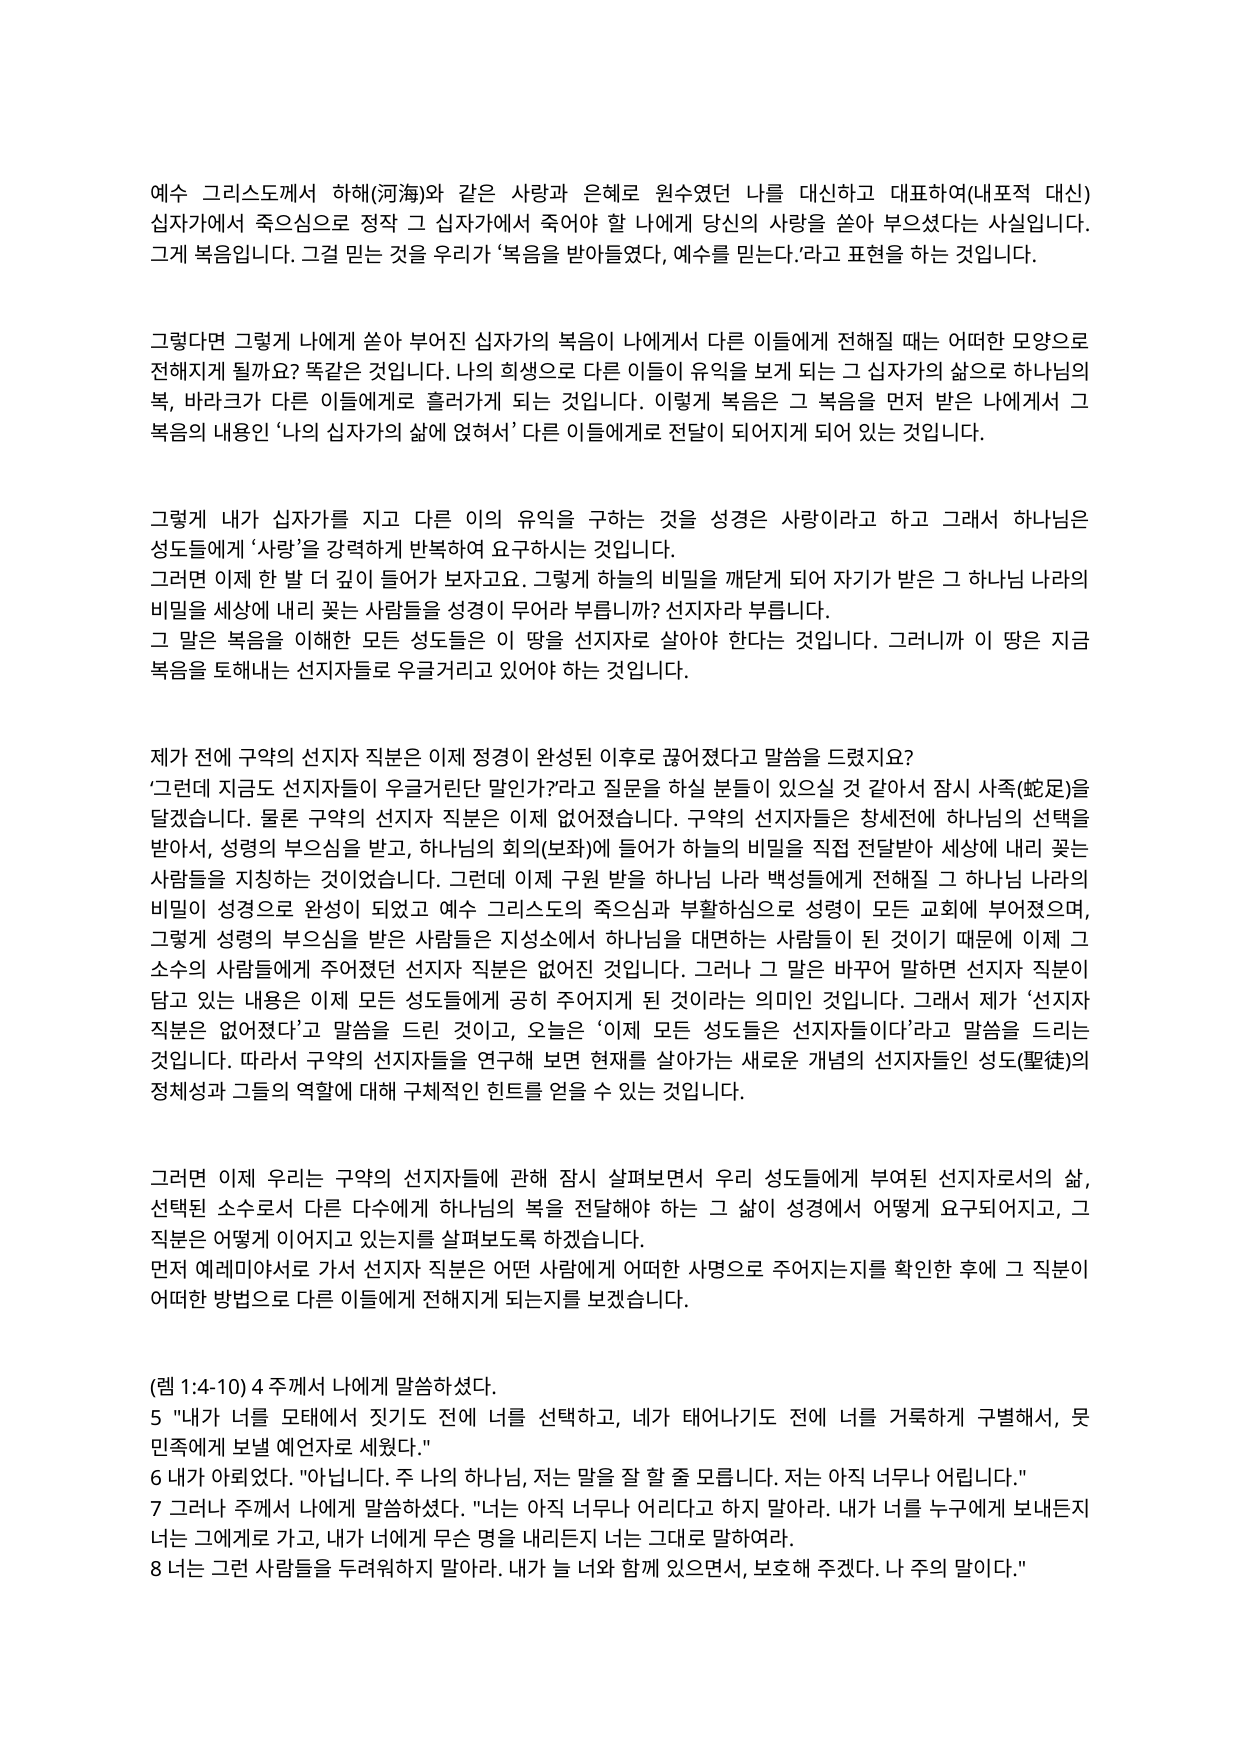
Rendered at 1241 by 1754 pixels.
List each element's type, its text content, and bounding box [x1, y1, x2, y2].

text 그렇게 내가 십자가를 지고 다른 이의 유익을 구하는 것을 성경은 사랑이라고 하고 그래서 하나님은 성도들에게 ‘사랑’을 강력하게 반복하여 요구하시는 것입니다. [150, 503, 1090, 563]
text 8 너는 그런 사람들을 두려워하지 말아라. 내가 늘 너와 함께 있으면서, 보호해 주겠다. 나 주의 말이다." [150, 1552, 1090, 1583]
text ‘그런데 지금도 선지자들이 우글거린단 말인가?’라고 질문을 하실 분들이 있으실 것 같아서 잠시 사족(蛇足)을 달겠습니다. 물론 구약의 선지자 직분은 이제 없어졌습니다. 구약의 선지자들은 창세전에 하나님의 선택을 받아서, 성령의 부으심을 받고, 하나님의 회의(보좌)에 들어가 하늘의 비밀을 직접 전달받아 세상에 내리 꽂는 사람들을 지칭하는 것이었습니다. 그런데 이제 구원 받을 하나님 나라 백성들에게 전해질 그 하나님 나라의 비밀이 성경으로 완성이 되었고 예수 그리스도의 죽으심과 부활하심으로 성령이 모든 교회에 부어졌으며, 그렇게 성령의 부으심을 받은 사람들은 지성소에서 하나님을 대면하는 사람들이 된 것이기 때문에 이제 그 소수의 사람들에게 주어졌던 선지자 직분은 없어진 것입니다. 그러나 그 말은 바꾸어 말하면 선지자 직분이 담고 있는 내용은 이제 모든 성도들에게 공히 주어지게 된 것이라는 의미인 것입니다. 그래서 제가 ‘선지자 직분은 없어졌다’고 말씀을 드린 것이고, 오늘은 ‘이제 모든 성도들은 선지자들이다’라고 말씀을 드리는 것입니다. 따라서 구약의 선지자들을 연구해 보면 현재를 살아가는 새로운 개념의 선지자들인 성도(聖徒)의 정체성과 그들의 역할에 대해 구체적인 힌트를 얻을 수 있는 것입니다. [150, 772, 1090, 1105]
text 먼저 예레미야서로 가서 선지자 직분은 어떤 사람에게 어떠한 사명으로 주어지는지를 확인한 후에 그 직분이 어떠한 방법으로 다른 이들에게 전해지게 되는지를 보겠습니다. [150, 1253, 1090, 1314]
text 제가 전에 구약의 선지자 직분은 이제 정경이 완성된 이후로 끊어졌다고 말씀을 드렸지요? [150, 742, 1090, 772]
text (렘1:4‐10) 4 주께서 나에게 말씀하셨다. [150, 1371, 1090, 1401]
text 그 말은 복음을 이해한 모든 성도들은 이 땅을 선지자로 살아야 한다는 것입니다. 그러니까 이 땅은 지금 복음을 토해내는 선지자들로 우글거리고 있어야 하는 것입니다. [150, 624, 1090, 685]
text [150, 177, 1090, 268]
text 그러면 이제 우리는 구약의 선지자들에 관해 잠시 살펴보면서 우리 성도들에게 부여된 선지자로서의 삶, 선택된 소수로서 다른 다수에게 하나님의 복을 전달해야 하는 그 삶이 성경에서 어떻게 요구되어지고, 그 직분은 어떻게 이어지고 있는지를 살펴보도록 하겠습니다. [150, 1162, 1090, 1253]
text 6 내가 아뢰었다. "아닙니다. 주 나의 하나님, 저는 말을 잘 할 줄 모릅니다. 저는 아직 너무나 어립니다." [150, 1461, 1090, 1492]
text 그러면 이제 한 발 더 깊이 들어가 보자고요. 그렇게 하늘의 비밀을 깨닫게 되어 자기가 받은 그 하나님 나라의 비밀을 세상에 내리 꽂는 사람들을 성경이 무어라 부릅니까? 선지자라 부릅니다. [150, 563, 1090, 624]
text 5 "내가 너를 모태에서 짓기도 전에 너를 선택하고, 네가 태어나기도 전에 너를 거룩하게 구별해서, 뭇 민족에게 보낼 예언자로 세웠다." [150, 1401, 1090, 1461]
text 그렇다면 그렇게 나에게 쏟아 부어진 십자가의 복음이 나에게서 다른 이들에게 전해질 때는 어떠한 모양으로 전해지게 될까요? 똑같은 것입니다. 나의 희생으로 다른 이들이 유익을 보게 되는 그 십자가의 삶으로 하나님의 복, 바라크가 다른 이들에게로 흘러가게 되는 것입니다. 이렇게 복음은 그 복음을 먼저 받은 나에게서 그 복음의 내용인 ‘나의 십자가의 삶에 얹혀서’ 다른 이들에게로 전달이 되어지게 되어 있는 것입니다. [150, 325, 1090, 446]
text 7 그러나 주께서 나에게 말씀하셨다. "너는 아직 너무나 어리다고 하지 말아라. 내가 너를 누구에게 보내든지 너는 그에게로 가고, 내가 너에게 무슨 명을 내리든지 너는 그대로 말하여라. [150, 1492, 1090, 1552]
